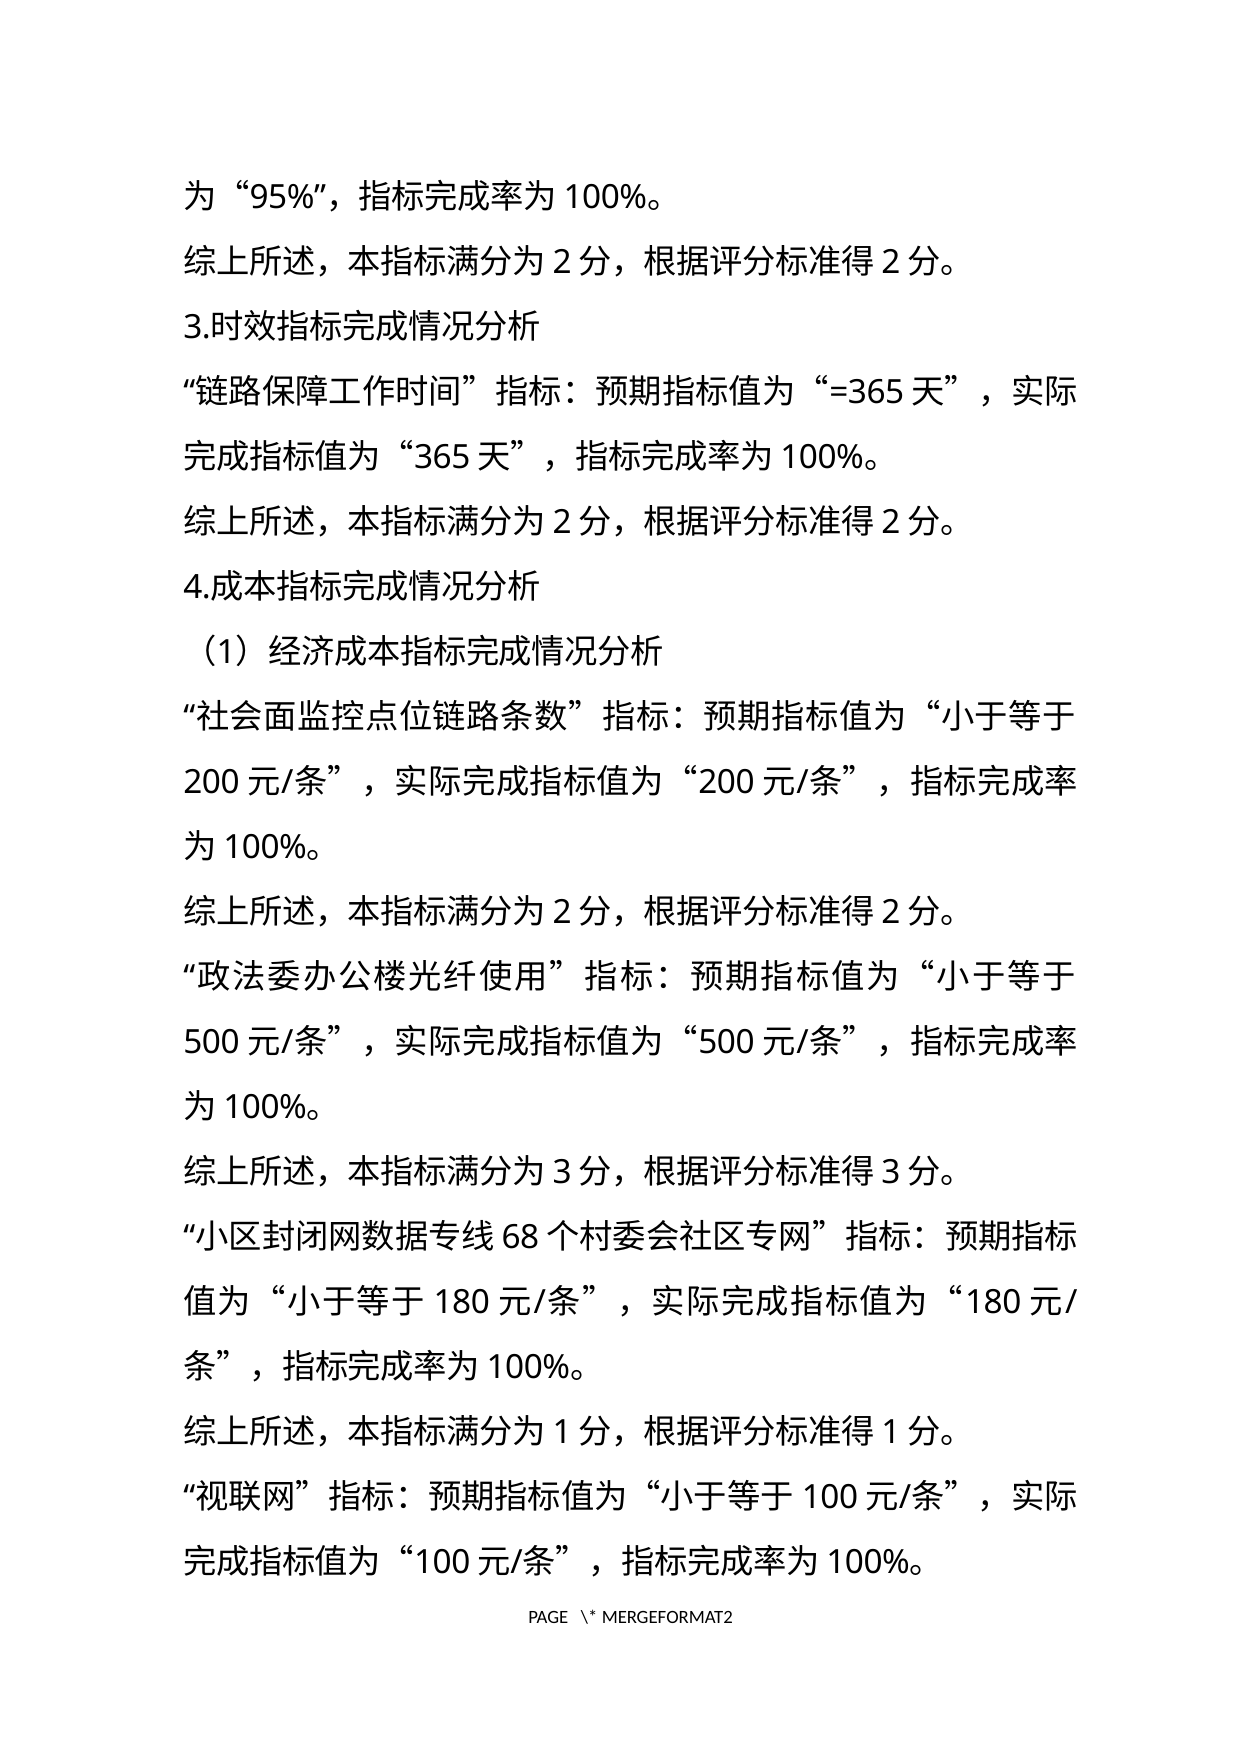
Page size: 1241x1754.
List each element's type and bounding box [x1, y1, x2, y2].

text [183, 162, 1078, 1592]
